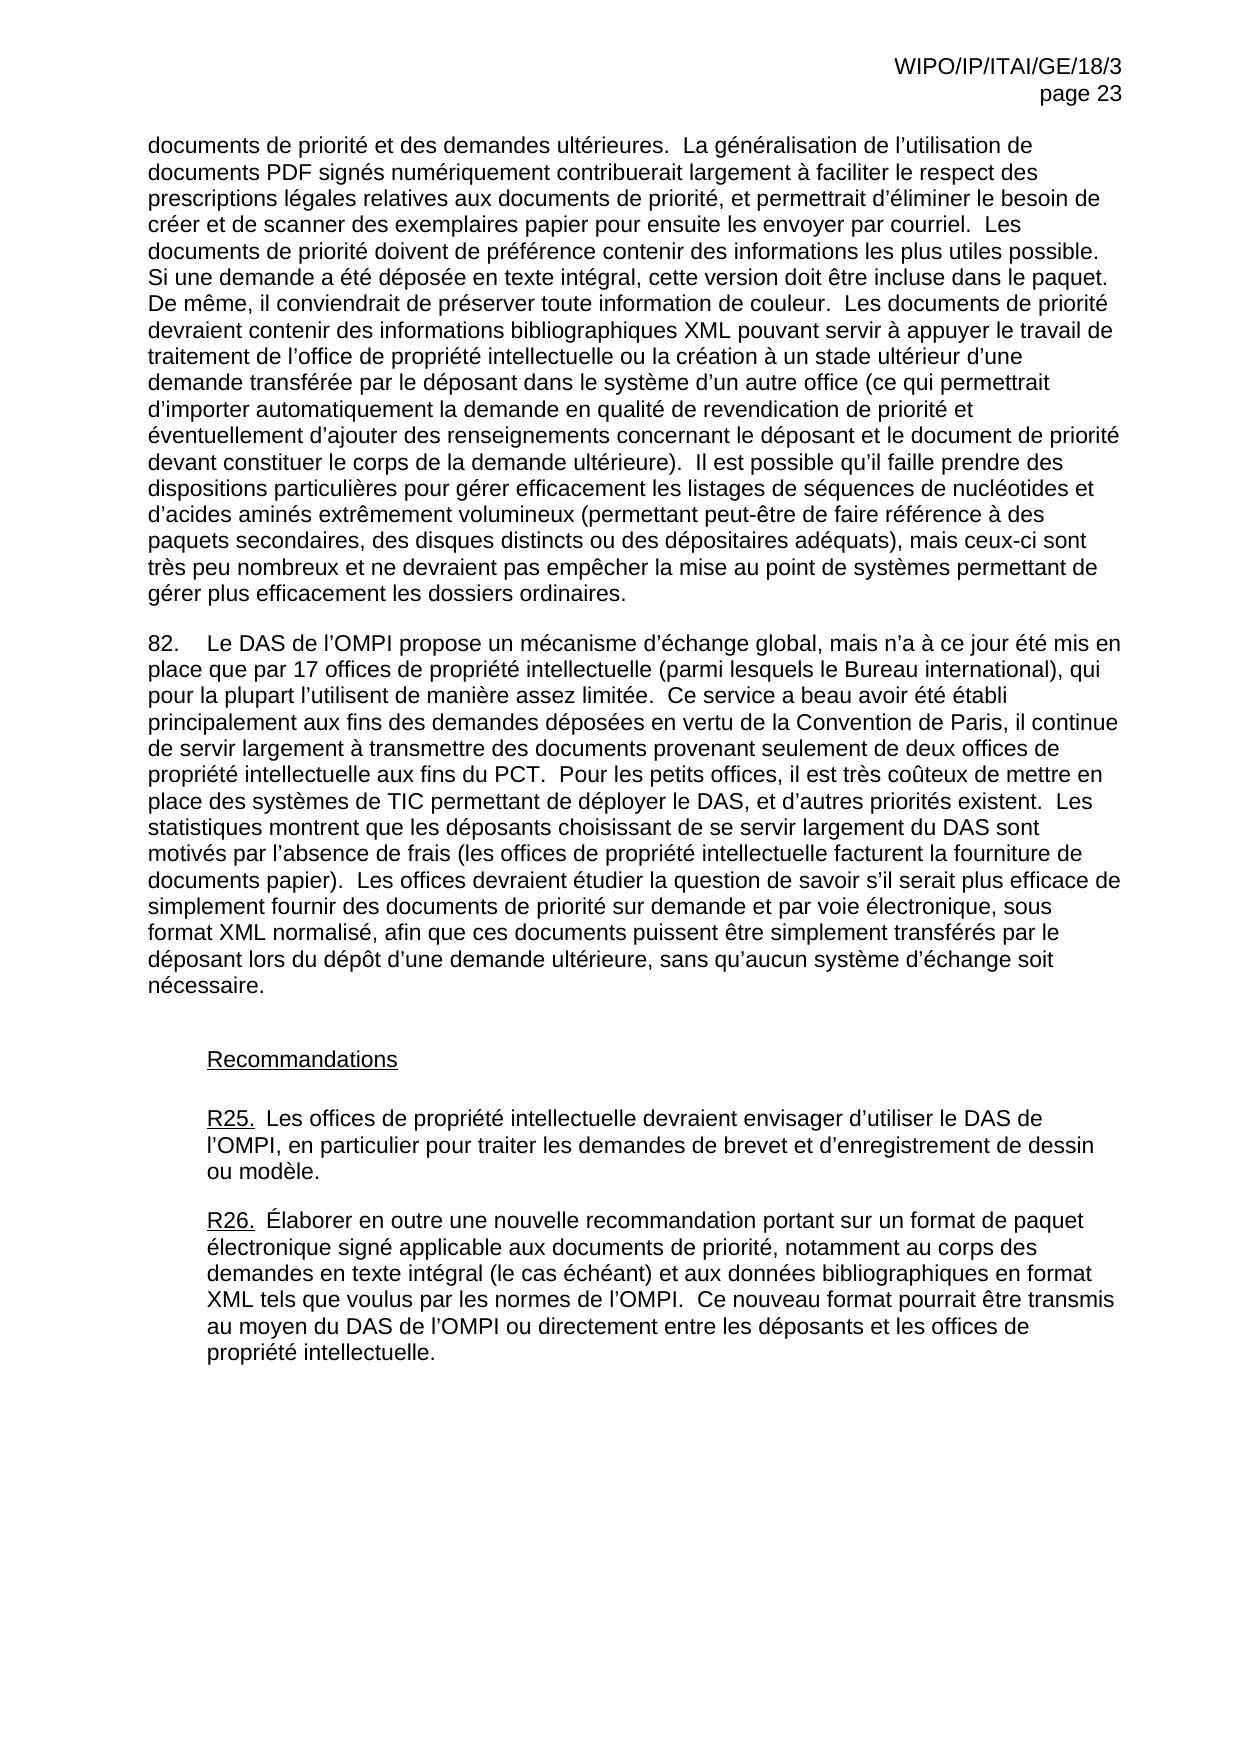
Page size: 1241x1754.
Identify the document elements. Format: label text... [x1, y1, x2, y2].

list R25. Les offices de propriété intellectuelle devraient envisager d’utiliser le DAS de l’OMPI, en particulier pour traiter les demandes de brevet et d’enregistrement de dessin ou modèle. [207, 1105, 1122, 1184]
list Le DAS de l’OMPI propose un mécanisme d’échange global, mais n’a à ce jour été mis en place que par 17 offices de propriété intellectuelle (parmi lesquels le Bureau international), qui pour la plupart l’utilisent de manière assez limitée. Ce service a beau avoir été établi principalement aux fins des demandes déposées en vertu de la Convention de Paris, il continue de servir largement à transmettre des documents provenant seulement de deux offices de propriété intellectuelle aux fins du PCT. Pour les petits offices, il est très coûteux de mettre en place des systèmes de TIC permettant de déployer le DAS, et d’autres priorités existent. Les statistiques montrent que les déposants choisissant de se servir largement du DAS sont motivés par l’absence de frais (les offices de propriété intellectuelle facturent la fourniture de documents papier). Les offices devraient étudier la question de savoir s’il serait plus efficace de simplement fournir des documents de priorité sur demande et par voie électronique, sous format XML normalisé, afin que ces documents puissent être simplement transférés par le déposant lors du dépôt d’une demande ultérieure, sans qu’aucun système d’échange soit nécessaire. [148, 629, 1122, 998]
list R26. Élaborer en outre une nouvelle recommandation portant sur un format de paquet électronique signé applicable aux documents de priorité, notamment au corps des demandes en texte intégral (le cas échéant) et aux données bibliographiques en format XML tels que voulus par les normes de l’OMPI. Ce nouveau format pourrait être transmis au moyen du DAS de l’OMPI ou directement entre les déposants et les offices de propriété intellectuelle. [207, 1207, 1122, 1365]
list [148, 132, 1122, 607]
subtitle Recommandations [148, 1046, 1122, 1073]
